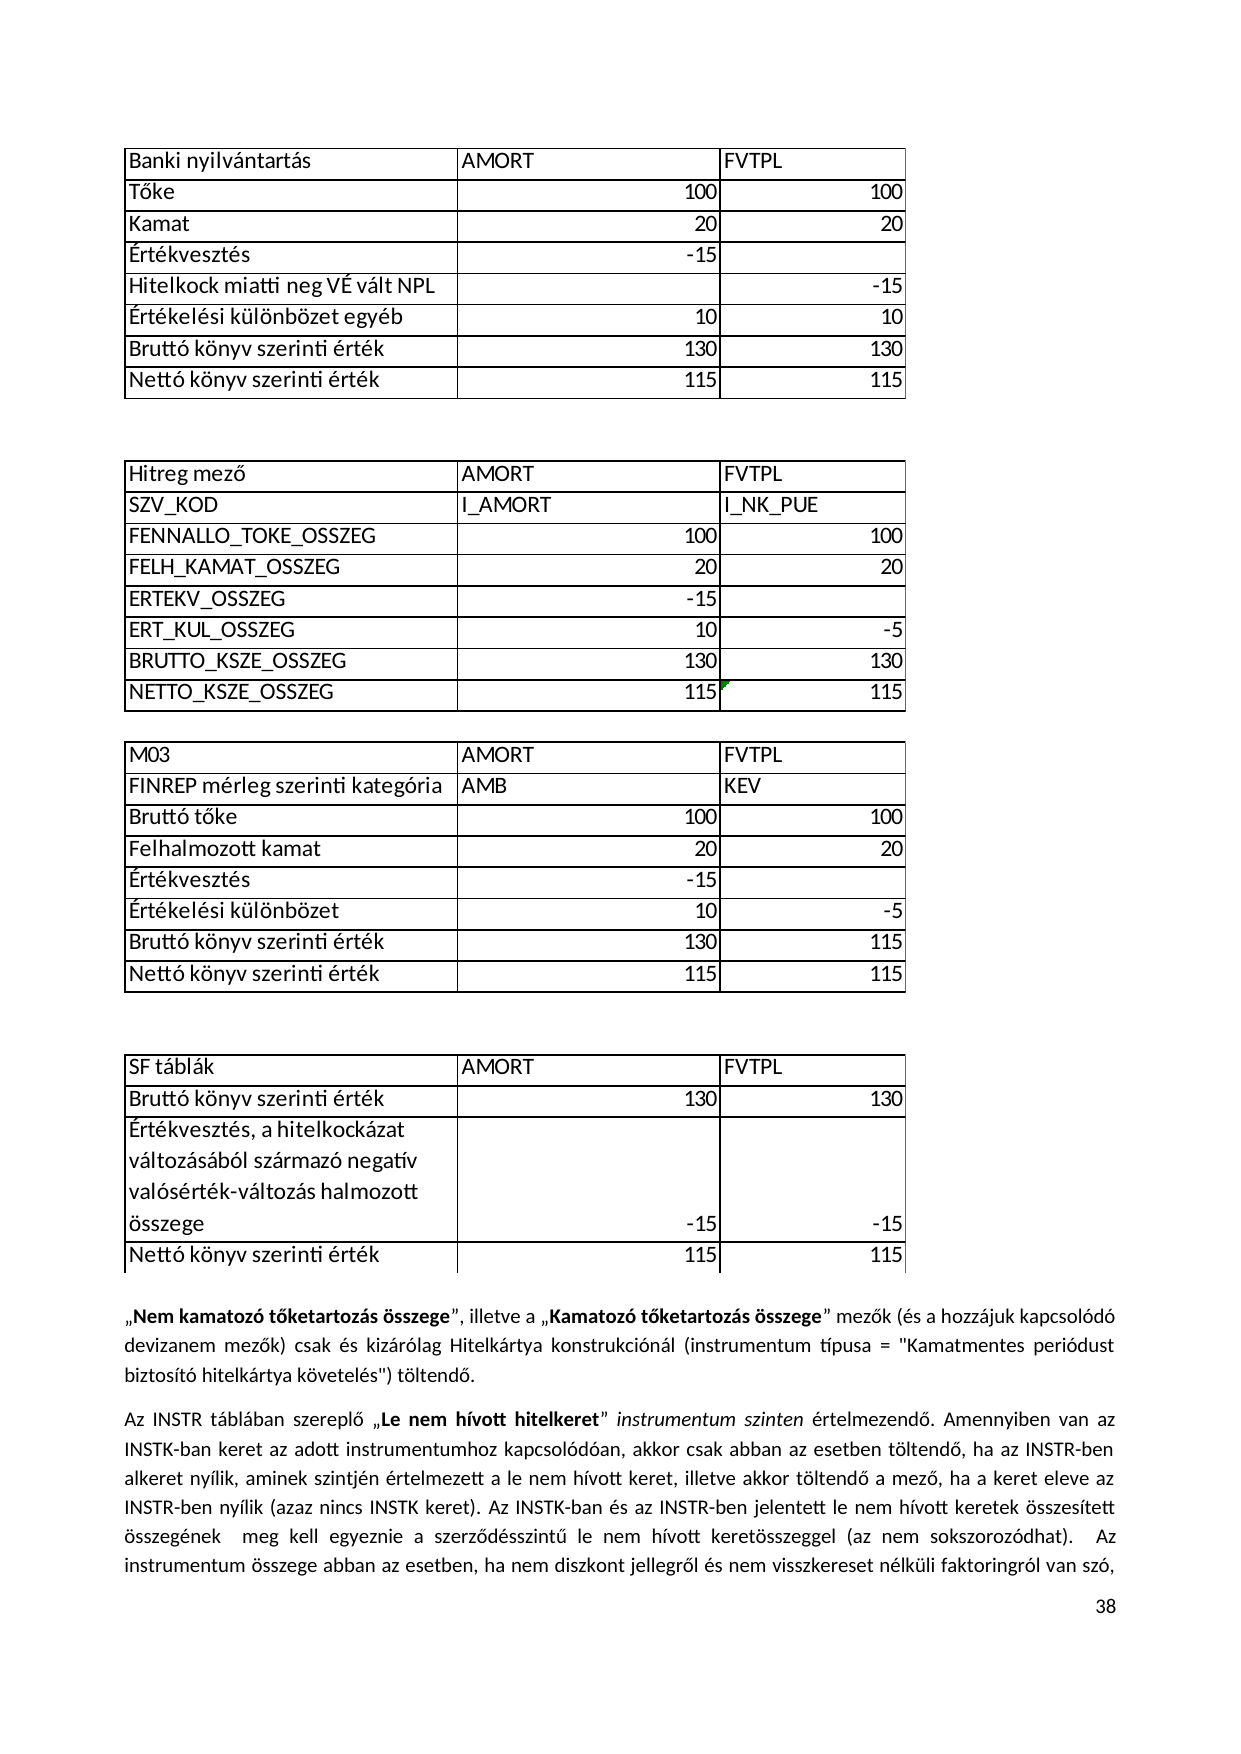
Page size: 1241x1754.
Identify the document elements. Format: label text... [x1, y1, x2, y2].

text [124, 1407, 1116, 1578]
text „Nem kamatozó tőketartozás összege”, illetve a „Kamatozó tőketartozás összege” mezők (és a hozzájuk kapcsolódó devizanem mezők) csak és kizárólag Hitelkártya konstrukciónál (instrumentum típusa = "Kamatmentes periódust biztosító hitelkártya követelés") töltendő. [124, 1303, 1116, 1387]
